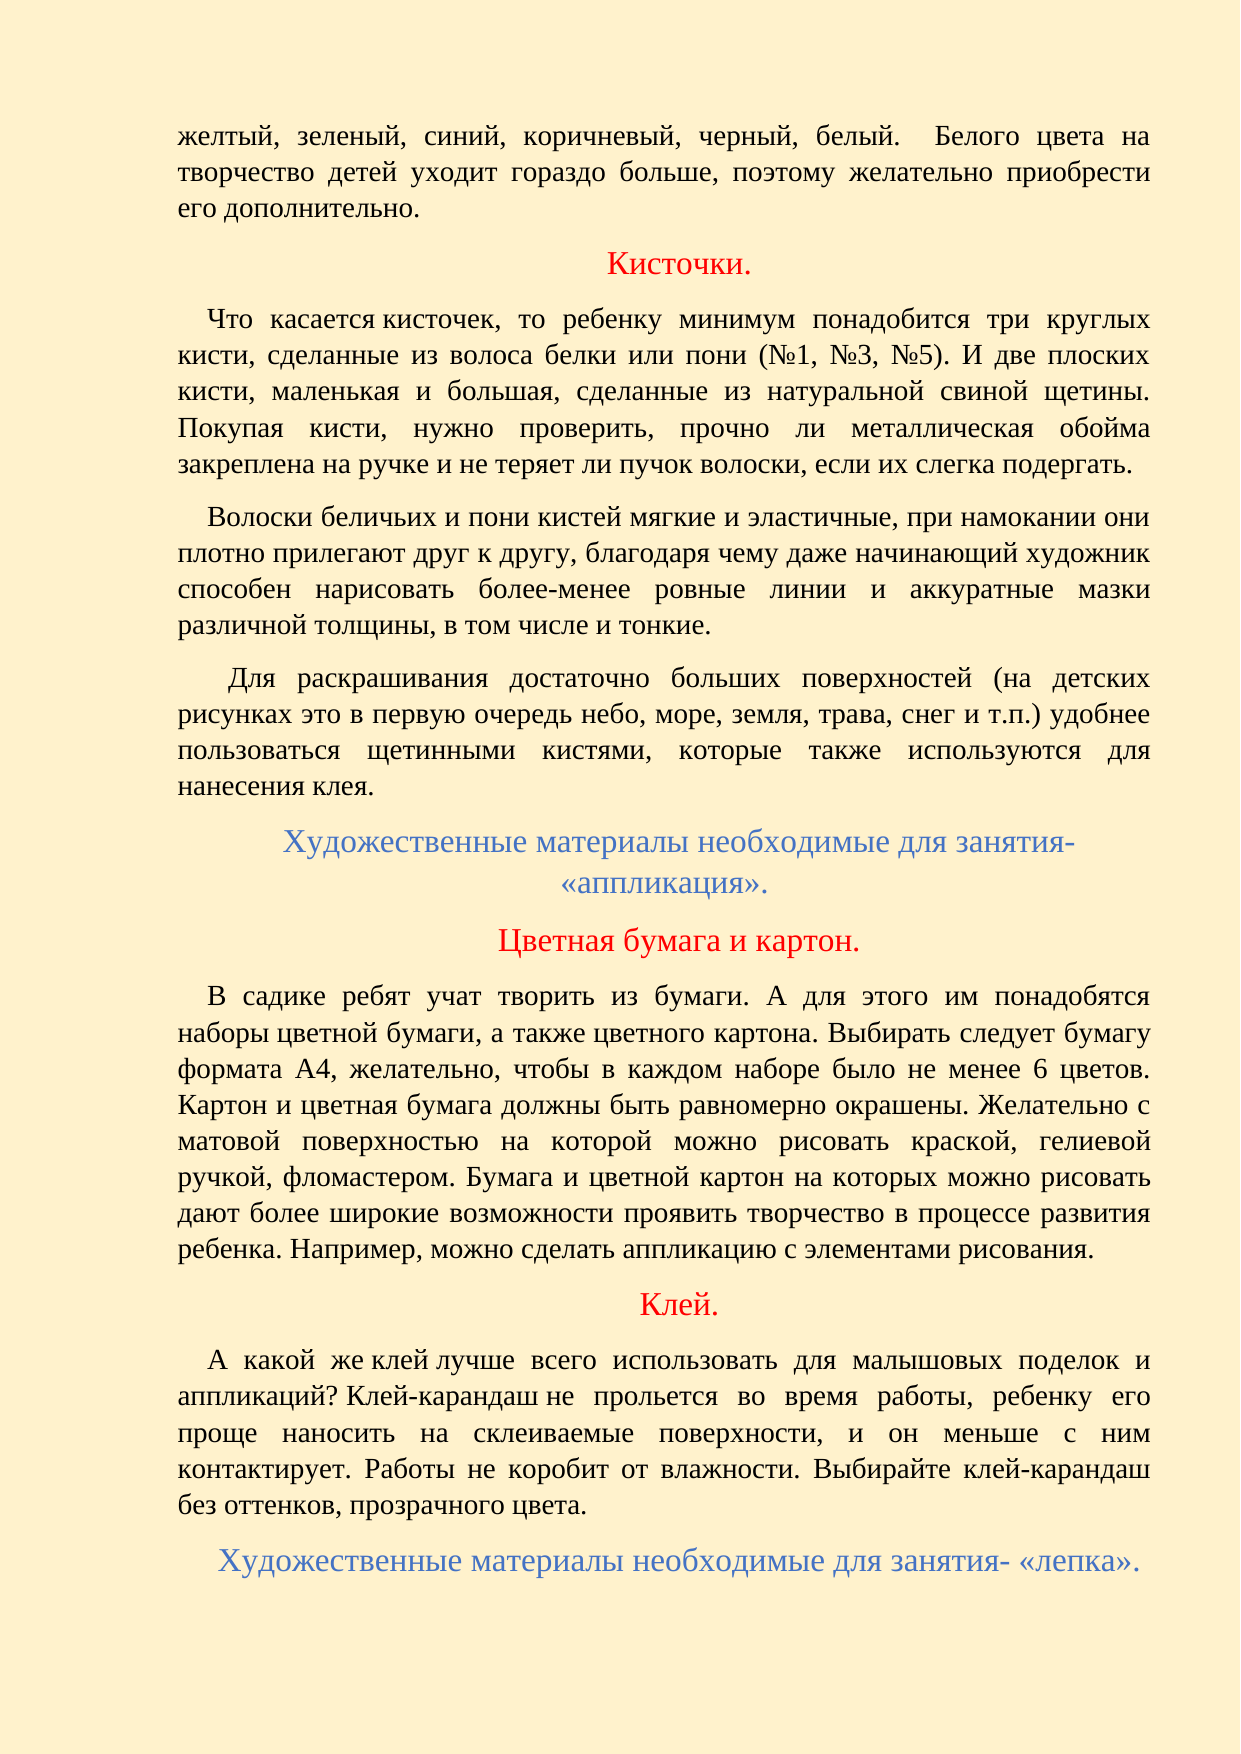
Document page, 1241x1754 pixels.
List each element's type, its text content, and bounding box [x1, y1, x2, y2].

text Художественные материалы необходимые для занятия- «лепка». [177, 1540, 1152, 1578]
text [177, 118, 1152, 224]
text Художественные материалы необходимые для занятия- «аппликация». [177, 821, 1152, 901]
text В садике ребят учат творить из бумаги. А для этого им понадобятся наборы цветной бумаги, а также цветного картона. Выбирать следует бумагу формата А4, желательно, чтобы в каждом наборе было не менее 6 цветов. Картон и цветная бумага должны быть равномерно окрашены. Желательно с матовой поверхностью на которой можно рисовать краской, гелиевой ручкой, фломастером. Бумага и цветной картон на которых можно рисовать дают более широкие возможности проявить творчество в процессе развития ребенка. Например, можно сделать аппликацию с элементами рисования. [177, 978, 1152, 1265]
text Для раскрашивания достаточно больших поверхностей (на детских рисунках это в первую очередь небо, море, земля, трава, снег и т.п.) удобнее пользоваться щетинными кистями, которые также используются для нанесения клея. [177, 660, 1152, 802]
text Клей. [177, 1284, 1152, 1323]
text Кисточки. [177, 243, 1152, 282]
text Цветная бумага и картон. [177, 921, 1152, 959]
text Что касается кисточек, то ребенку минимум понадобится три круглых кисти, сделанные из волоса белки или пони (№1, №3, №5). И две плоских кисти, маленькая и большая, сделанные из натуральной свиной щетины. Покупая кисти, нужно проверить, прочно ли металлическая обойма закреплена на ручке и не теряет ли пучок волоски, если их слегка подергать. [177, 301, 1152, 479]
text Волоски беличьих и пони кистей мягкие и эластичные, при намокании они плотно прилегают друг к другу, благодаря чему даже начинающий художник способен нарисовать более-менее ровные линии и аккуратные мазки различной толщины, в том числе и тонкие. [177, 499, 1152, 641]
text А какой же клей лучше всего использовать для малышовых поделок и аппликаций? Клей-карандаш не прольется во время работы, ребенку его проще наносить на склеиваемые поверхности, и он меньше с ним контактирует. Работы не коробит от влажности. Выбирайте клей-карандаш без оттенков, прозрачного цвета. [177, 1342, 1152, 1521]
